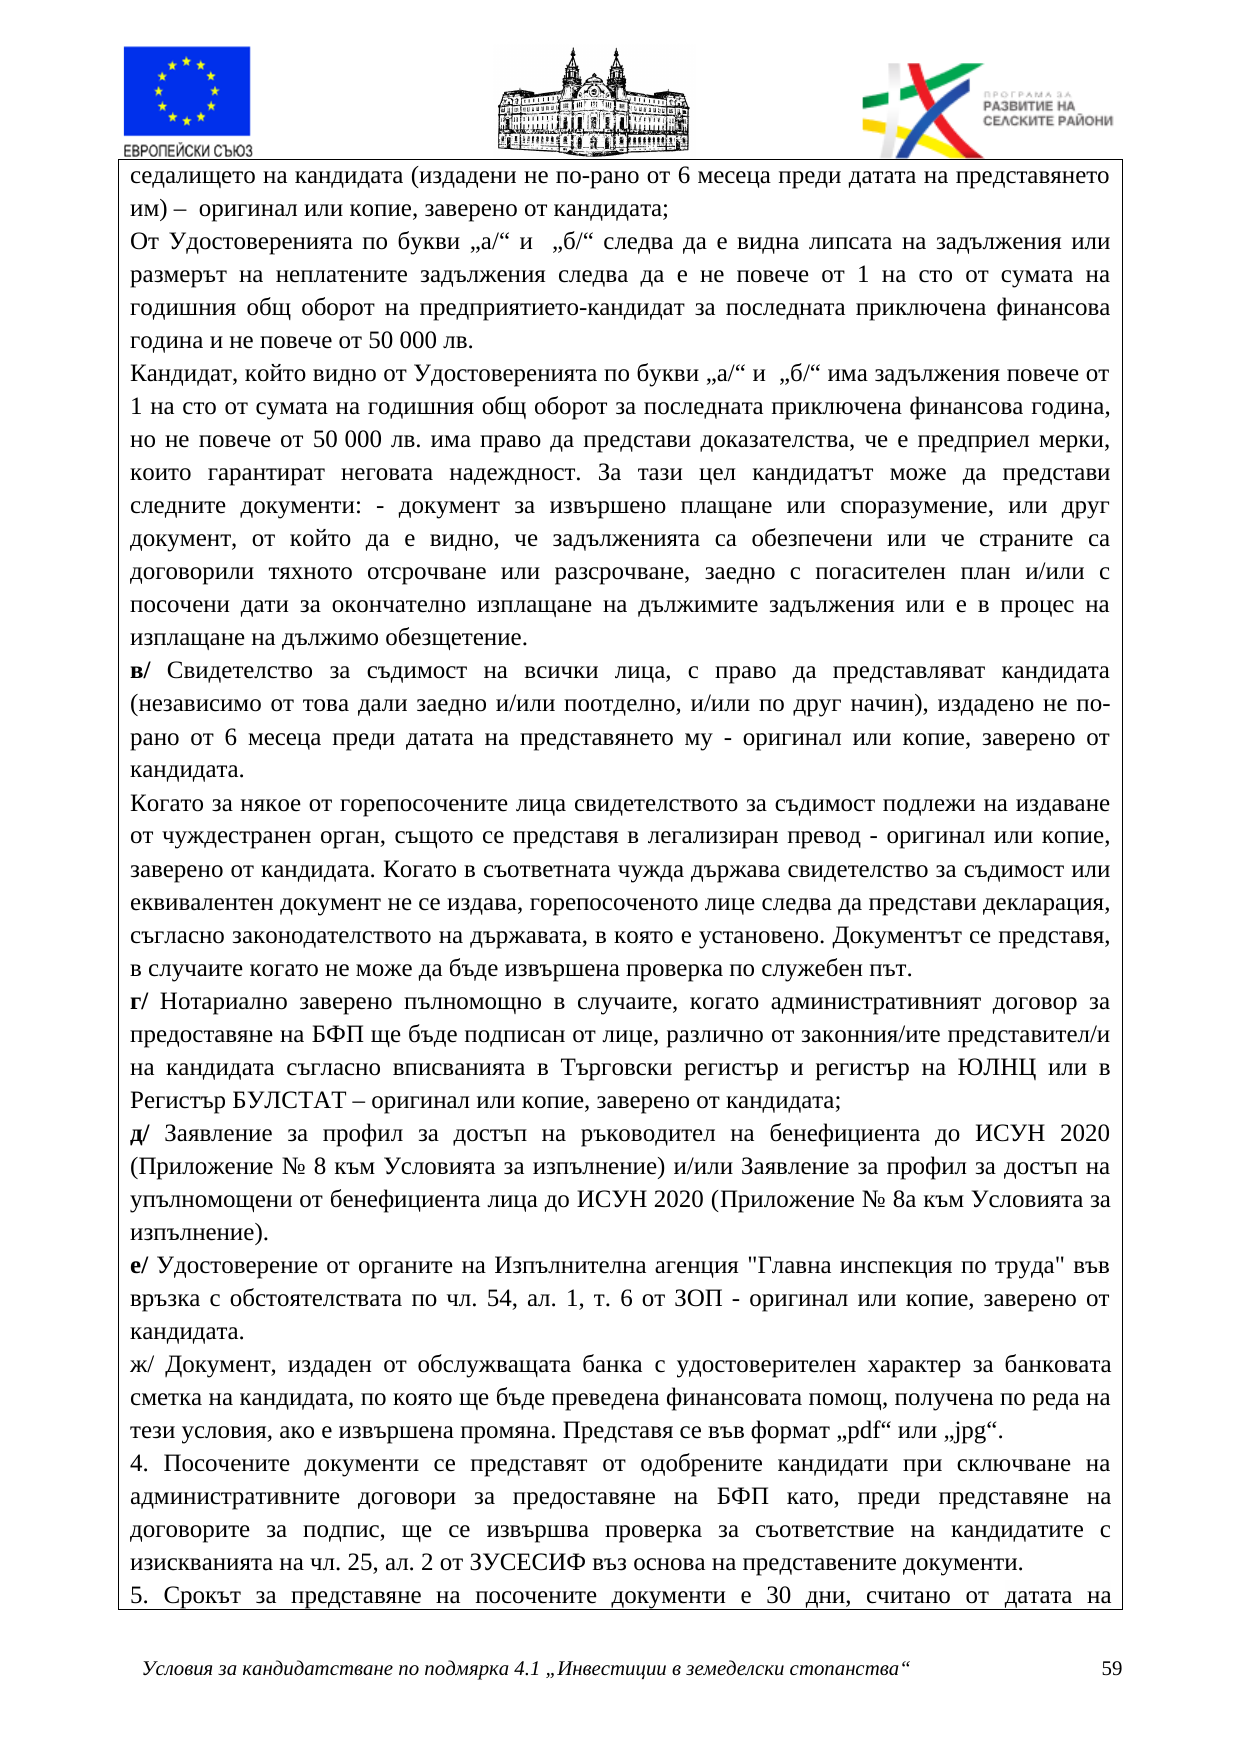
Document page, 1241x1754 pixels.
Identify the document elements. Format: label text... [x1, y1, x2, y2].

picture [493, 44, 697, 159]
picture [123, 45, 254, 159]
